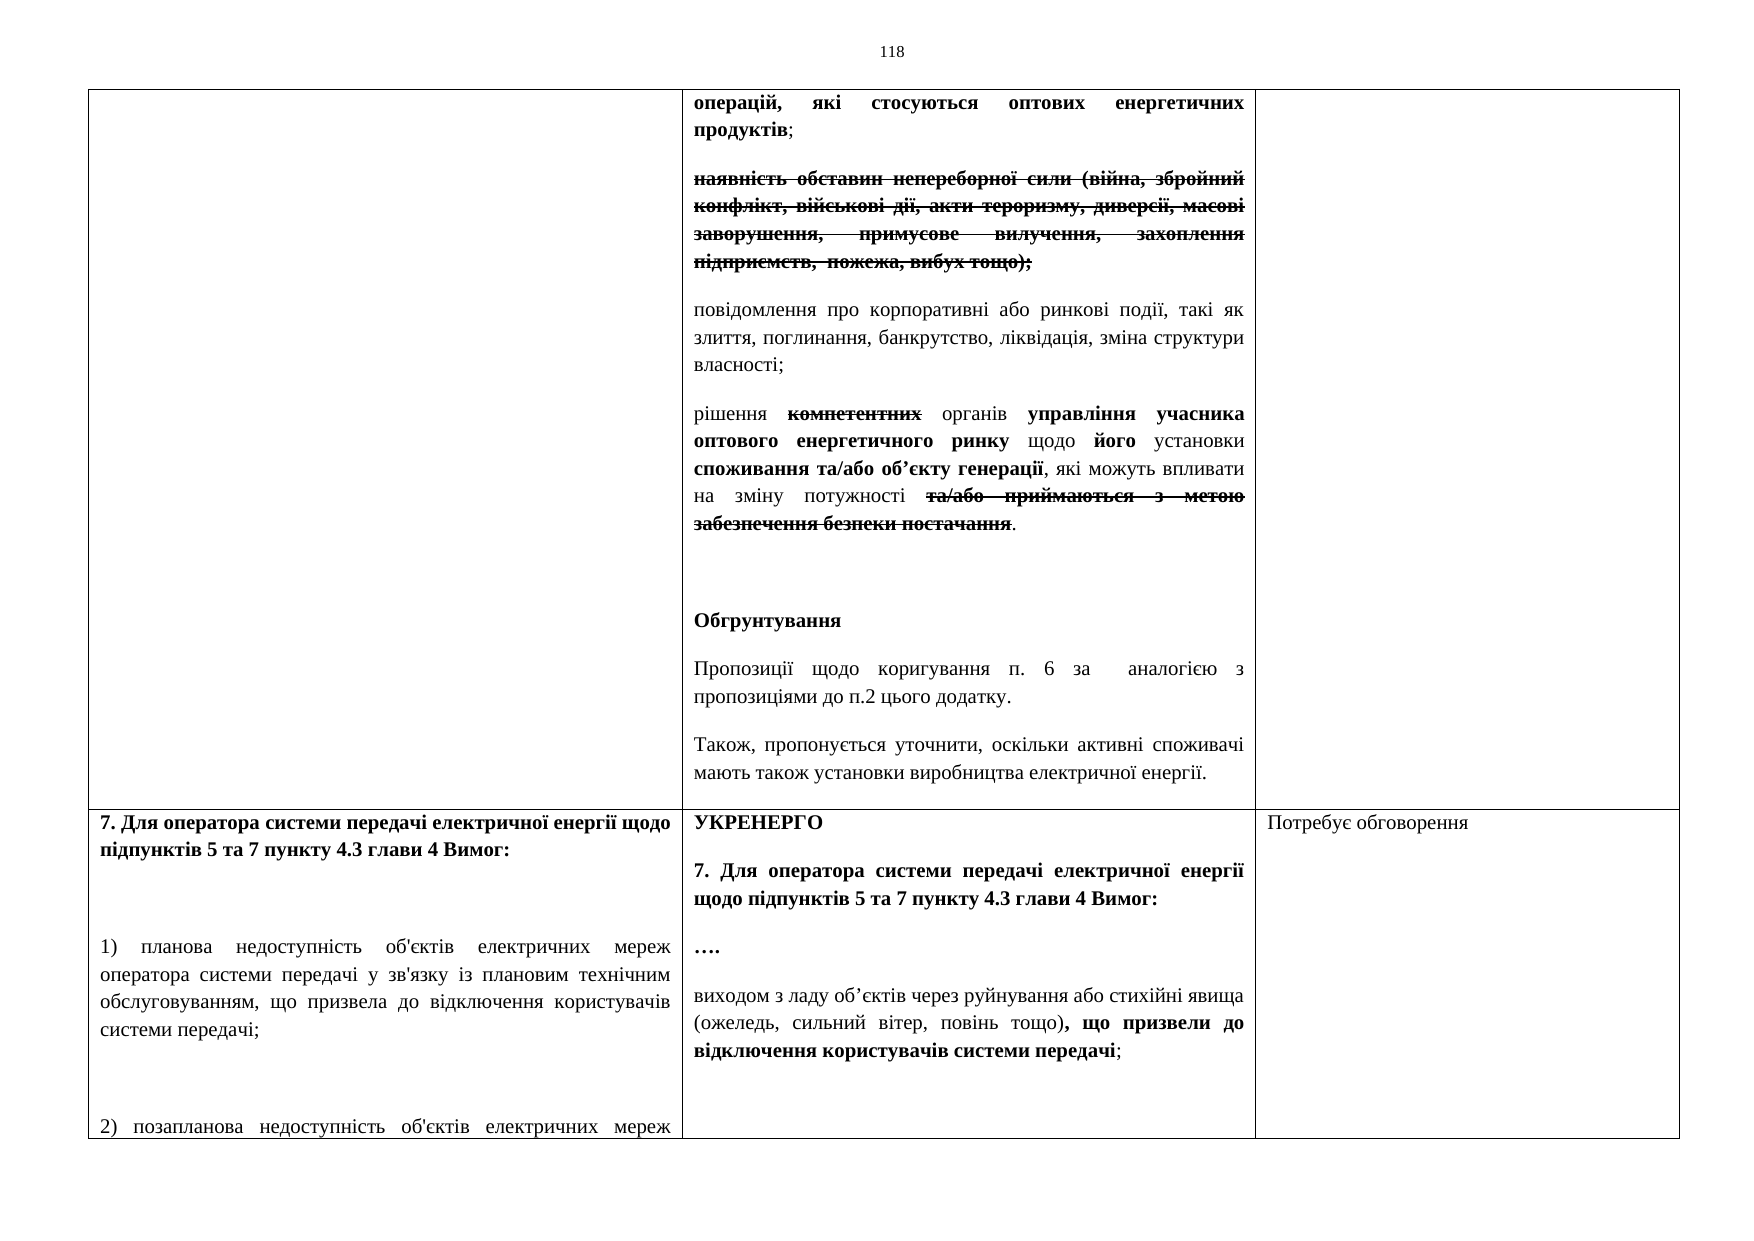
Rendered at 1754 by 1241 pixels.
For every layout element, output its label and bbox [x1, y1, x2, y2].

table_cell [683, 810, 1255, 1138]
table_cell [89, 90, 682, 809]
table_cell [683, 90, 1255, 809]
table_cell [1256, 810, 1679, 1138]
table_cell [1256, 90, 1679, 809]
table_cell [89, 810, 682, 1138]
